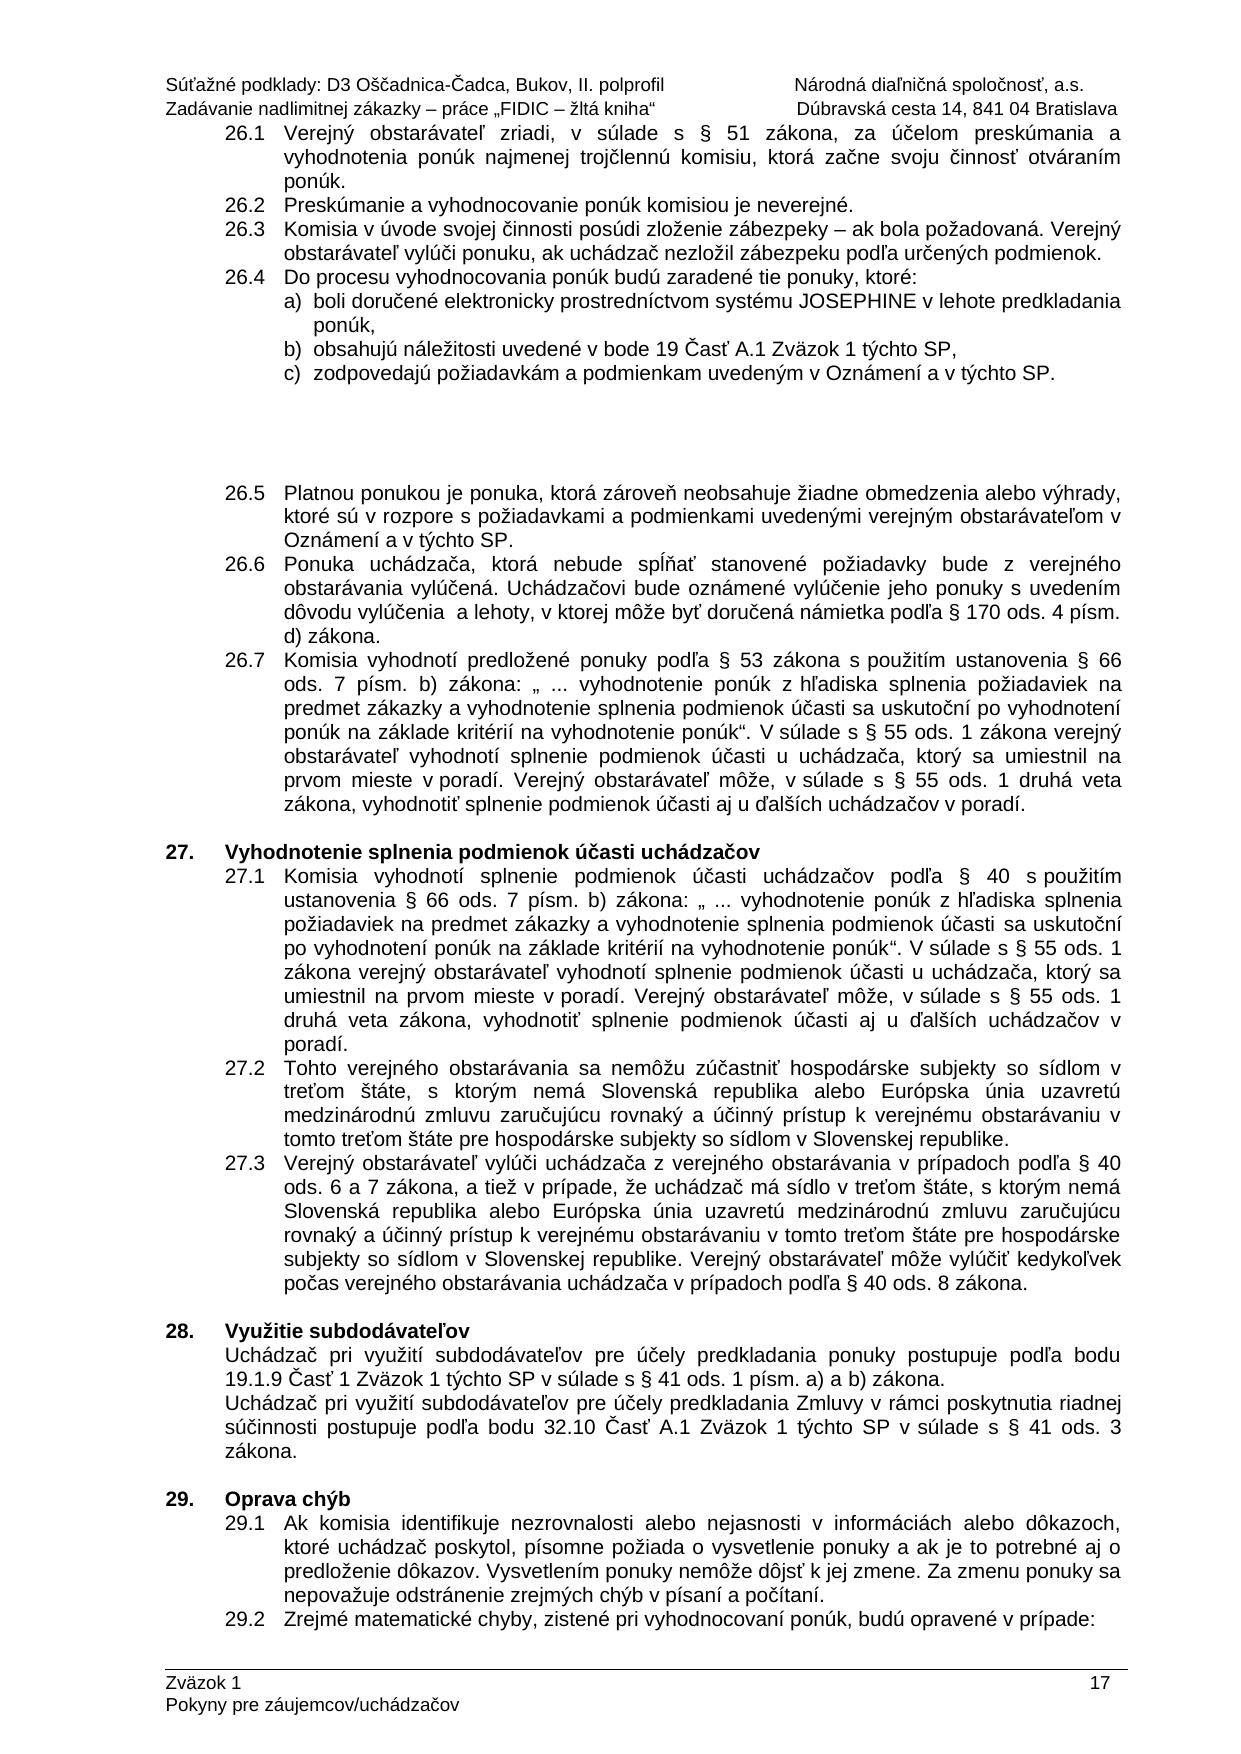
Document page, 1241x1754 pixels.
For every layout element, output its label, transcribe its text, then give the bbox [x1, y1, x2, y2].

text Uchádzač pri využití subdodávateľov pre účely predkladania ponuky postupuje podľa bodu 19.1.9 Časť 1 Zväzok 1 týchto SP v súlade s § 41 ods. 1 písm. a) a b) zákona. [224, 1343, 1122, 1391]
text 26.6 Ponuka uchádzača, ktorá nebude spĺňať stanovené požiadavky bude z verejného obstarávania vylúčená. Uchádzačovi bude oznámené vylúčenie jeho ponuky s uvedením dôvodu vylúčenia a lehoty, v ktorej môže byť doručená námietka podľa § 170 ods. 4 písm. d) zákona. [224, 552, 1122, 648]
text b) obsahujú náležitosti uvedené v bode 19 Časť A.1 Zväzok 1 týchto SP, [283, 337, 1122, 361]
text 27. Vyhodnotenie splnenia podmienok účasti uchádzačov [165, 840, 1122, 864]
text 29. Oprava chýb [165, 1487, 1122, 1511]
text c) zodpovedajú požiadavkám a podmienkam uvedeným v Oznámení a v týchto SP. [283, 361, 1122, 384]
text a) boli doručené elektronicky prostredníctvom systému JOSEPHINE v lehote predkladania ponúk, [283, 289, 1122, 337]
text 26.1 Verejný obstarávateľ zriadi, v súlade s § 51 zákona, za účelom preskúmania a vyhodnotenia ponúk najmenej trojčlennú komisiu, ktorá začne svoju činnosť otváraním ponúk. [224, 121, 1122, 193]
list Verejný obstarávateľ vylúči uchádzača z verejného obstarávania v prípadoch podľa § 40 ods. 6 a 7 zákona, a tiež v prípade, že uchádzač má sídlo v treťom štáte, s ktorým nemá Slovenská republika alebo Európska únia uzavretú medzinárodnú zmluvu zaručujúcu rovnaký a účinný prístup k verejnému obstarávaniu v tomto treťom štáte pre hospodárske subjekty so sídlom v Slovenskej republike. Verejný obstarávateľ môže vylúčiť kedykoľvek počas verejného obstarávania uchádzača v prípadoch podľa § 40 ods. 8 zákona. [224, 1151, 1122, 1295]
text Uchádzač pri využití subdodávateľov pre účely predkladania Zmluvy v rámci poskytnutia riadnej súčinnosti postupuje podľa bodu 32.10 Časť A.1 Zväzok 1 týchto SP v súlade s § 41 ods. 3 zákona. [224, 1391, 1122, 1463]
text 26.7 Komisia vyhodnotí predložené ponuky podľa § 53 zákona s použitím ustanovenia § 66 ods. 7 písm. b) zákona: „ ... vyhodnotenie ponúk z hľadiska splnenia požiadaviek na predmet zákazky a vyhodnotenie splnenia podmienok účasti sa uskutoční po vyhodnotení ponúk na základe kritérií na vyhodnotenie ponúk“. V súlade s § 55 ods. 1 zákona verejný obstarávateľ vyhodnotí splnenie podmienok účasti u uchádzača, ktorý sa umiestnil na prvom mieste v poradí. Verejný obstarávateľ môže, v súlade s § 55 ods. 1 druhá veta zákona, vyhodnotiť splnenie podmienok účasti aj u ďalších uchádzačov v poradí. [224, 648, 1122, 816]
list Komisia vyhodnotí splnenie podmienok účasti uchádzačov podľa § 40 s použitím ustanovenia § 66 ods. 7 písm. b) zákona: „ ... vyhodnotenie ponúk z hľadiska splnenia požiadaviek na predmet zákazky a vyhodnotenie splnenia podmienok účasti sa uskutoční po vyhodnotení ponúk na základe kritérií na vyhodnotenie ponúk“. V súlade s § 55 ods. 1 zákona verejný obstarávateľ vyhodnotí splnenie podmienok účasti u uchádzača, ktorý sa umiestnil na prvom mieste v poradí. Verejný obstarávateľ môže, v súlade s § 55 ods. 1 druhá veta zákona, vyhodnotiť splnenie podmienok účasti aj u ďalších uchádzačov v poradí. [224, 864, 1122, 1055]
list Tohto verejného obstarávania sa nemôžu zúčastniť hospodárske subjekty so sídlom v treťom štáte, s ktorým nemá Slovenská republika alebo Európska únia uzavretú medzinárodnú zmluvu zaručujúcu rovnaký a účinný prístup k verejnému obstarávaniu v tomto treťom štáte pre hospodárske subjekty so sídlom v Slovenskej republike. [224, 1055, 1122, 1151]
text 26.2 Preskúmanie a vyhodnocovanie ponúk komisiou je neverejné. [224, 193, 1122, 217]
text 28. Využitie subdodávateľov [165, 1319, 1122, 1343]
text 29.2 Zrejmé matematické chyby, zistené pri vyhodnocovaní ponúk, budú opravené v prípade: [224, 1606, 1122, 1630]
text 26.3 Komisia v úvode svojej činnosti posúdi zloženie zábezpeky – ak bola požadovaná. Verejný obstarávateľ vylúči ponuku, ak uchádzač nezložil zábezpeku podľa určených podmienok. [224, 217, 1122, 265]
text 29.1 Ak komisia identifikuje nezrovnalosti alebo nejasnosti v informáciách alebo dôkazoch, ktoré uchádzač poskytol, písomne požiada o vysvetlenie ponuky a ak je to potrebné aj o predloženie dôkazov. Vysvetlením ponuky nemôže dôjsť k jej zmene. Za zmenu ponuky sa nepovažuje odstránenie zrejmých chýb v písaní a počítaní. [224, 1511, 1122, 1606]
text 26.5 Platnou ponukou je ponuka, ktorá zároveň neobsahuje žiadne obmedzenia alebo výhrady, ktoré sú v rozpore s požiadavkami a podmienkami uvedenými verejným obstarávateľom v Oznámení a v týchto SP. [224, 480, 1122, 552]
text 26.4 Do procesu vyhodnocovania ponúk budú zaradené tie ponuky, ktoré: [224, 265, 1122, 289]
